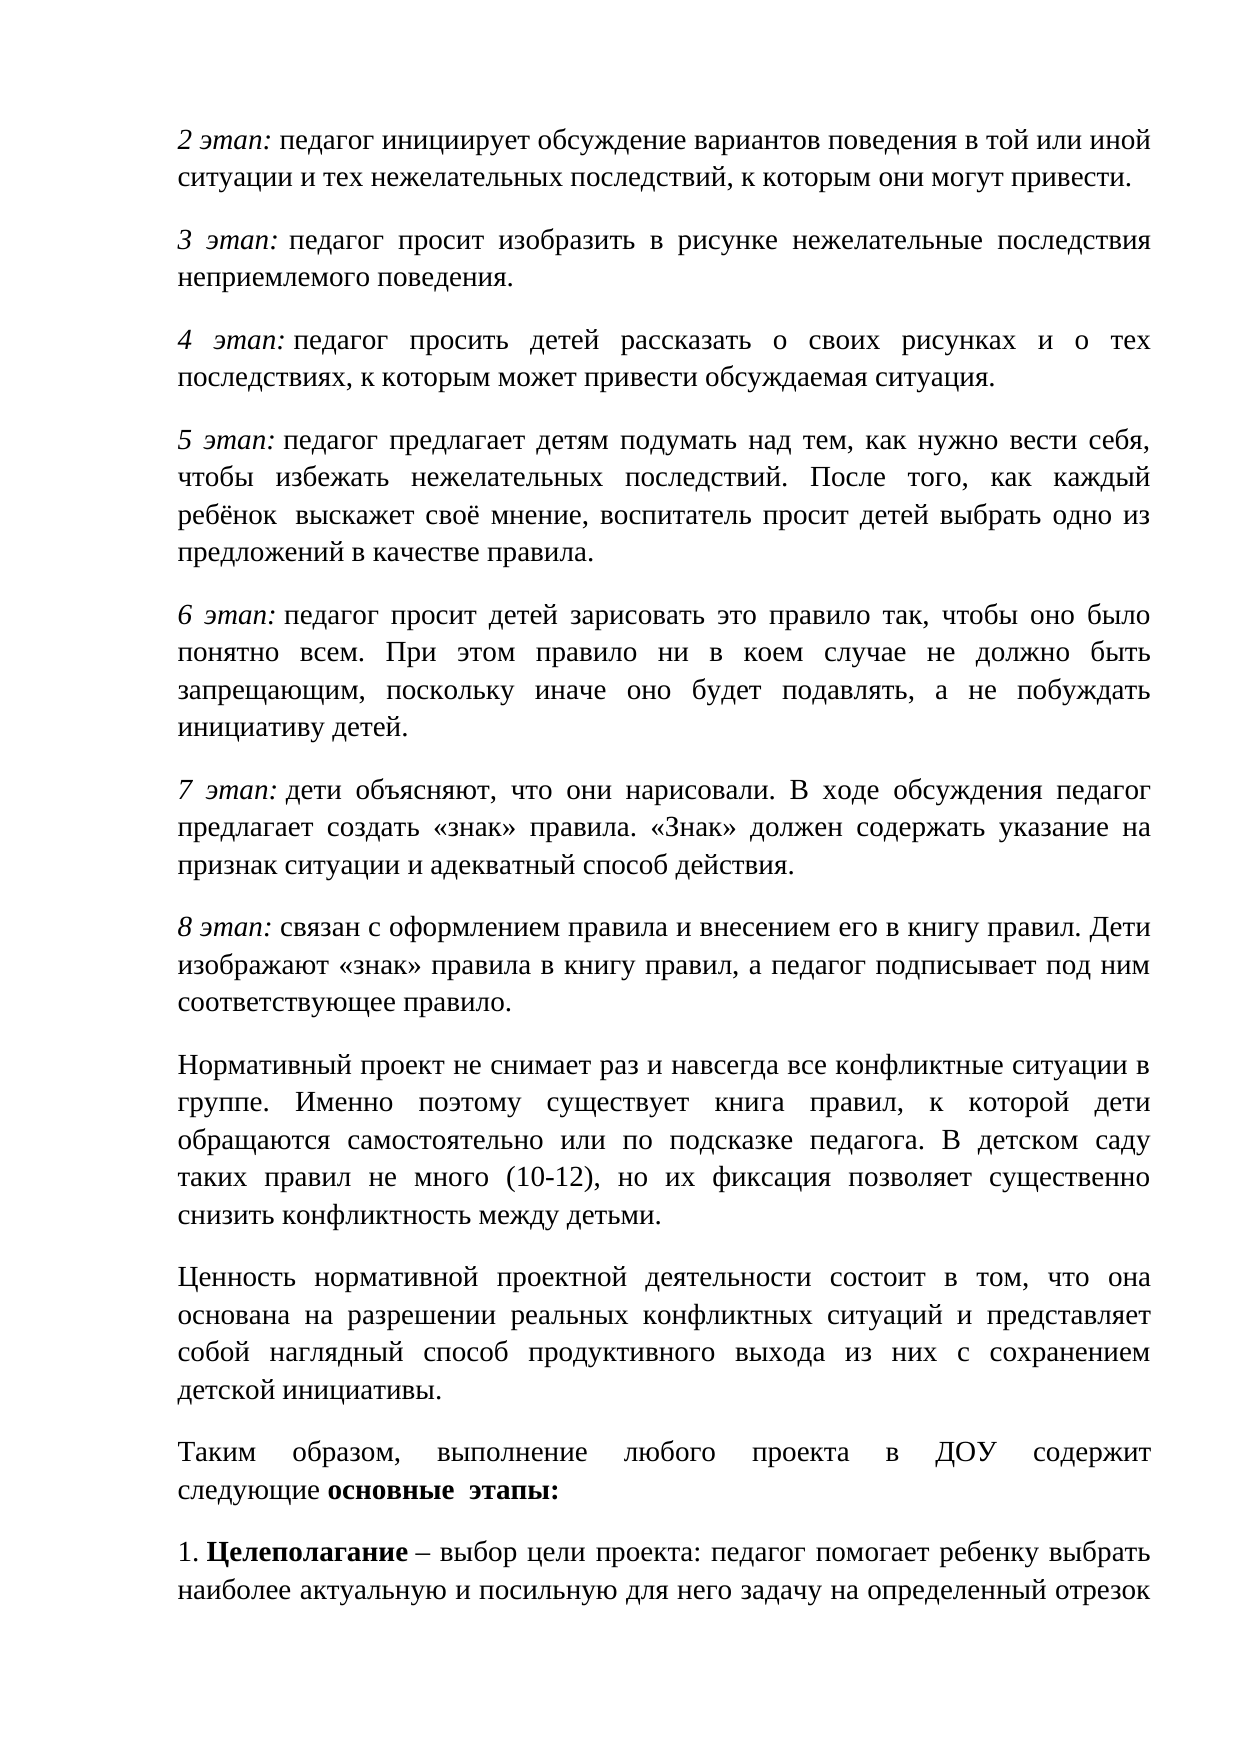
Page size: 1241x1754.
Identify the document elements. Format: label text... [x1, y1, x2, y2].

text Нормативный проект не снимает раз и навсегда все конфликтные ситуации в группе. Именно поэтому существует книга правил, к которой дети обращаются самостоятельно или по подсказке педагога. В детском саду таких правил не много (10-12), но их фиксация позволяет существенно снизить конфликтность между детьми. [177, 1043, 1152, 1231]
text 5 этап: педагог предлагает детям подумать над тем, как нужно вести себя, чтобы избежать нежелательных последствий. После того, как каждый ребёнок выскажет своё мнение, воспитатель просит детей выбрать одно из предложений в качестве правила. [177, 418, 1152, 568]
text 4 этап: педагог просить детей рассказать о своих рисунках и о тех последствиях, к которым может привести обсуждаемая ситуация. [177, 318, 1152, 393]
text 8 этап: связан с оформлением правила и внесением его в книгу правил. Дети изображают «знак» правила в книгу правил, а педагог подписывает под ним соответствующее правило. [177, 906, 1152, 1018]
text 2 этап: педагог инициирует обсуждение вариантов поведения в той или иной ситуации и тех нежелательных последствий, к которым они могут привести. [177, 118, 1152, 193]
text 7 этап: дети объясняют, что они нарисовали. В ходе обсуждения педагог предлагает создать «знак» правила. «Знак» должен содержать указание на признак ситуации и адекватный способ действия. [177, 768, 1152, 881]
text Ценность нормативной проектной деятельности состоит в том, что она основана на разрешении реальных конфликтных ситуаций и представляет собой наглядный способ продуктивного выхода из них с сохранением детской инициативы. [177, 1256, 1152, 1406]
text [177, 1531, 1152, 1606]
text Таким образом, выполнение любого проекта в ДОУ содержит следующие основные этапы: [177, 1431, 1152, 1506]
text 6 этап: педагог просит детей зарисовать это правило так, чтобы оно было понятно всем. При этом правило ни в коем случае не должно быть запрещающим, поскольку иначе оно будет подавлять, а не побуждать инициативу детей. [177, 593, 1152, 743]
text 3 этап: педагог просит изобразить в рисунке нежелательные последствия неприемлемого поведения. [177, 218, 1152, 293]
